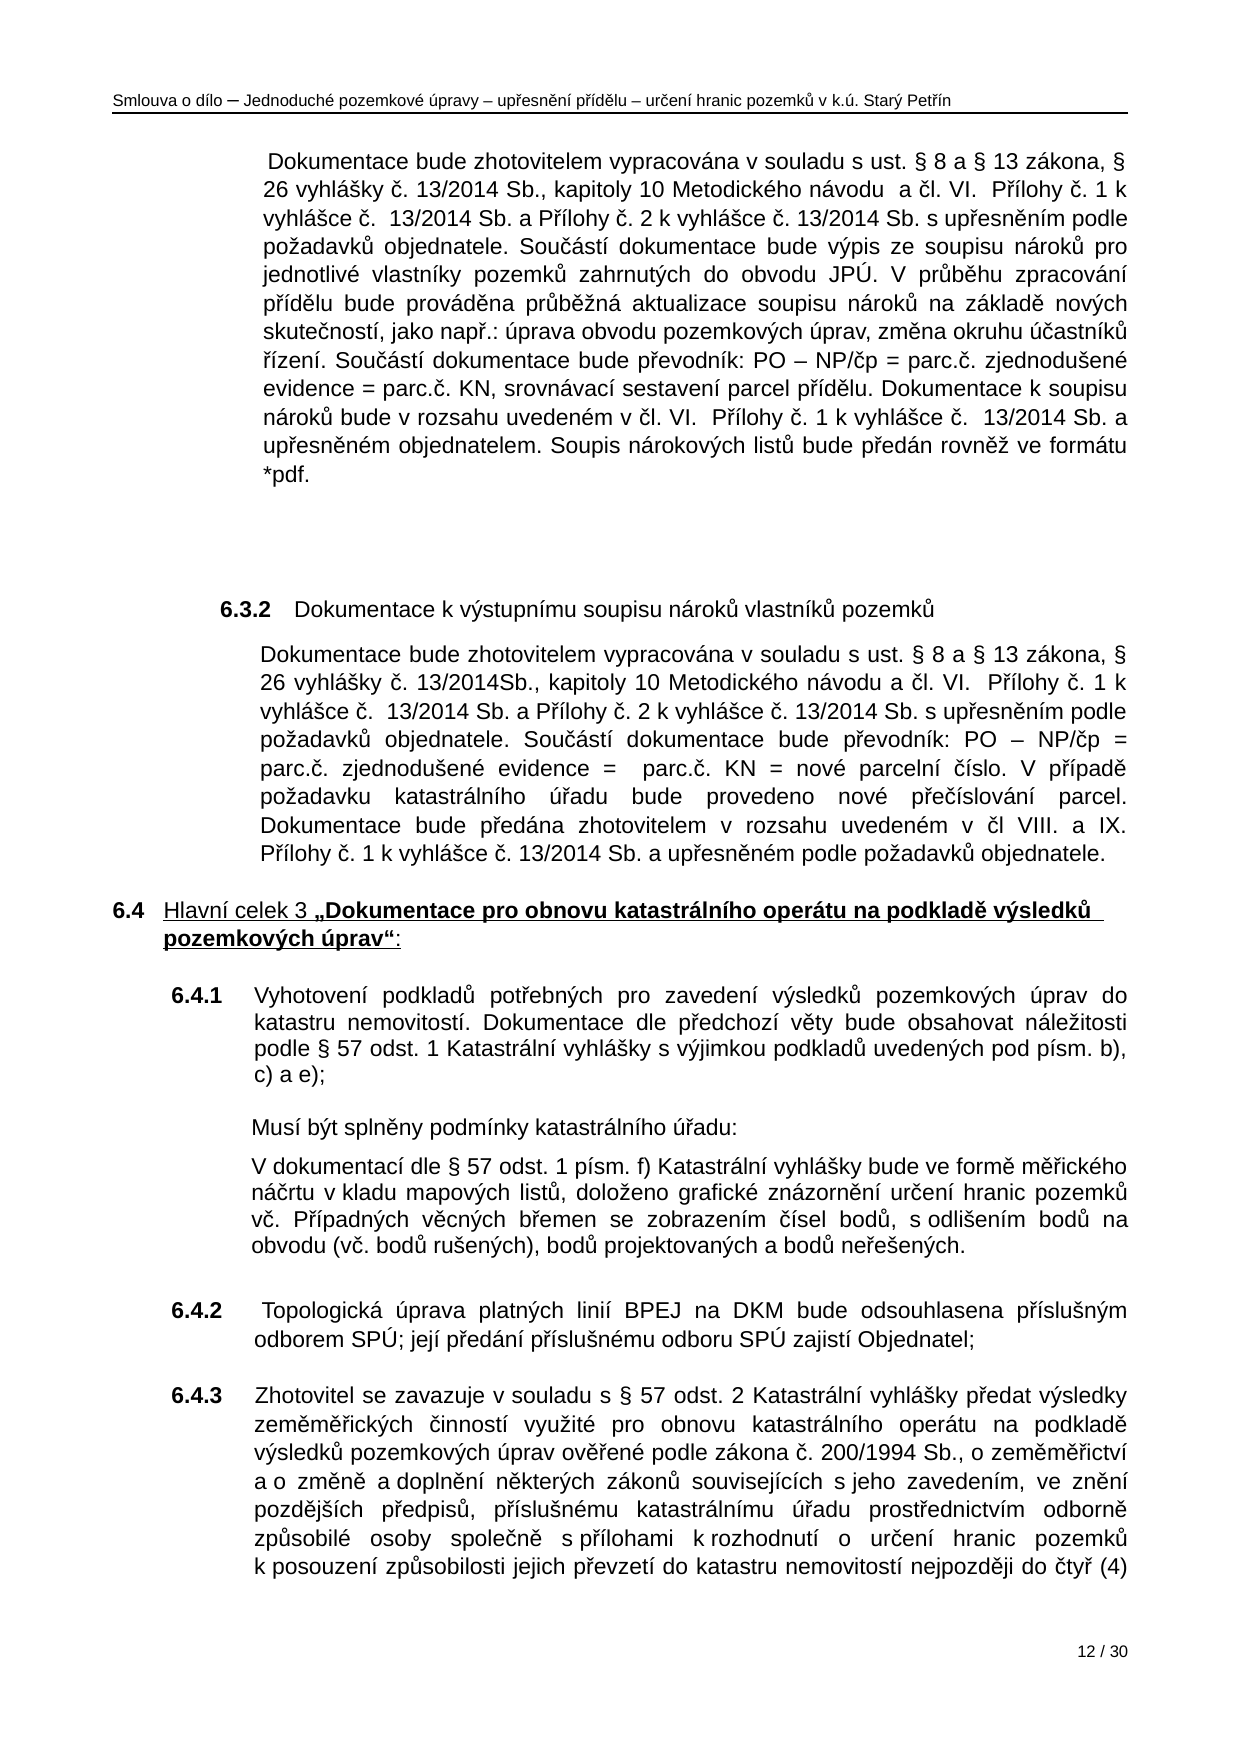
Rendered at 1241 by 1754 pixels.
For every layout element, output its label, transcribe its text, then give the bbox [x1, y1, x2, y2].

list 6.4.1 Vyhotovení podkladů potřebných pro zavedení výsledků pozemkových úprav do katastru nemovitostí. Dokumentace dle předchozí věty bude obsahovat náležitosti podle § 57 odst. 1 Katastrální vyhlášky s výjimkou podkladů uvedených pod písm. b), c) a e); [171, 982, 1128, 1088]
text Dokumentace bude zhotovitelem vypracována v souladu s ust. § 8 a § 13 zákona, § 26 vyhlášky č. 13/2014Sb., kapitoly 10 Metodického návodu a čl. VI. Přílohy č. 1 k vyhlášce č. 13/2014 Sb. a Přílohy č. 2 k vyhlášce č. 13/2014 Sb. s upřesněním podle požadavků objednatele. Součástí dokumentace bude převodník: PO – NP/čp = parc.č. zjednodušené evidence = parc.č. KN = nové parcelní číslo. V případě požadavku katastrálního úřadu bude provedeno nové přečíslování parcel. Dokumentace bude předána zhotovitelem v rozsahu uvedeném v čl VIII. a IX. Přílohy č. 1 k vyhlášce č. 13/2014 Sb. a upřesněném podle požadavků objednatele. [260, 641, 1128, 866]
text V dokumentací dle § 57 odst. 1 písm. f) Katastrální vyhlášky bude ve formě měřického náčrtu v kladu mapových listů, doloženo grafické znázornění určení hranic pozemků vč. Případných věcných břemen se zobrazením čísel bodů, s odlišením bodů na obvodu (vč. bodů rušených), bodů projektovaných a bodů neřešených. [251, 1153, 1128, 1258]
list Musí být splněny podmínky katastrálního úřadu: [251, 1114, 1128, 1140]
list 6.3.2 Dokumentace k výstupnímu soupisu nároků vlastníků pozemků [201, 596, 1128, 622]
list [171, 1382, 1128, 1579]
list 6.4.2 Topologická úprava platných linií BPEJ na DKM bude odsouhlasena příslušným odborem SPÚ; její předání příslušnému odboru SPÚ zajistí Objednatel; [171, 1297, 1128, 1352]
list Dokumentace bude zhotovitelem vypracována v souladu s ust. § 8 a § 13 zákona, § 26 vyhlášky č. 13/2014 Sb., kapitoly 10 Metodického návodu a čl. VI. Přílohy č. 1 k vyhlášce č. 13/2014 Sb. a Přílohy č. 2 k vyhlášce č. 13/2014 Sb. s upřesněním podle požadavků objednatele. Součástí dokumentace bude výpis ze soupisu nároků pro jednotlivé vlastníky pozemků zahrnutých do obvodu JPÚ. V průběhu zpracování přídělu bude prováděna průběžná aktualizace soupisu nároků na základě nových skutečností, jako např.: úprava obvodu pozemkových úprav, změna okruhu účastníků řízení. Součástí dokumentace bude převodník: PO – NP/čp = parc.č. zjednodušené evidence = parc.č. KN, srovnávací sestavení parcel přídělu. Dokumentace k soupisu nároků bude v rozsahu uvedeném v čl. VI. Přílohy č. 1 k vyhlášce č. 13/2014 Sb. a upřesněném objednatelem. Soupis nárokových listů bude předán rovněž ve formátu *pdf. [218, 148, 1128, 487]
list 6.4 Hlavní celek 3 „Dokumentace pro obnovu katastrálního operátu na podkladě výsledků [112, 897, 1128, 923]
list pozemkových úprav“: [112, 925, 1128, 952]
